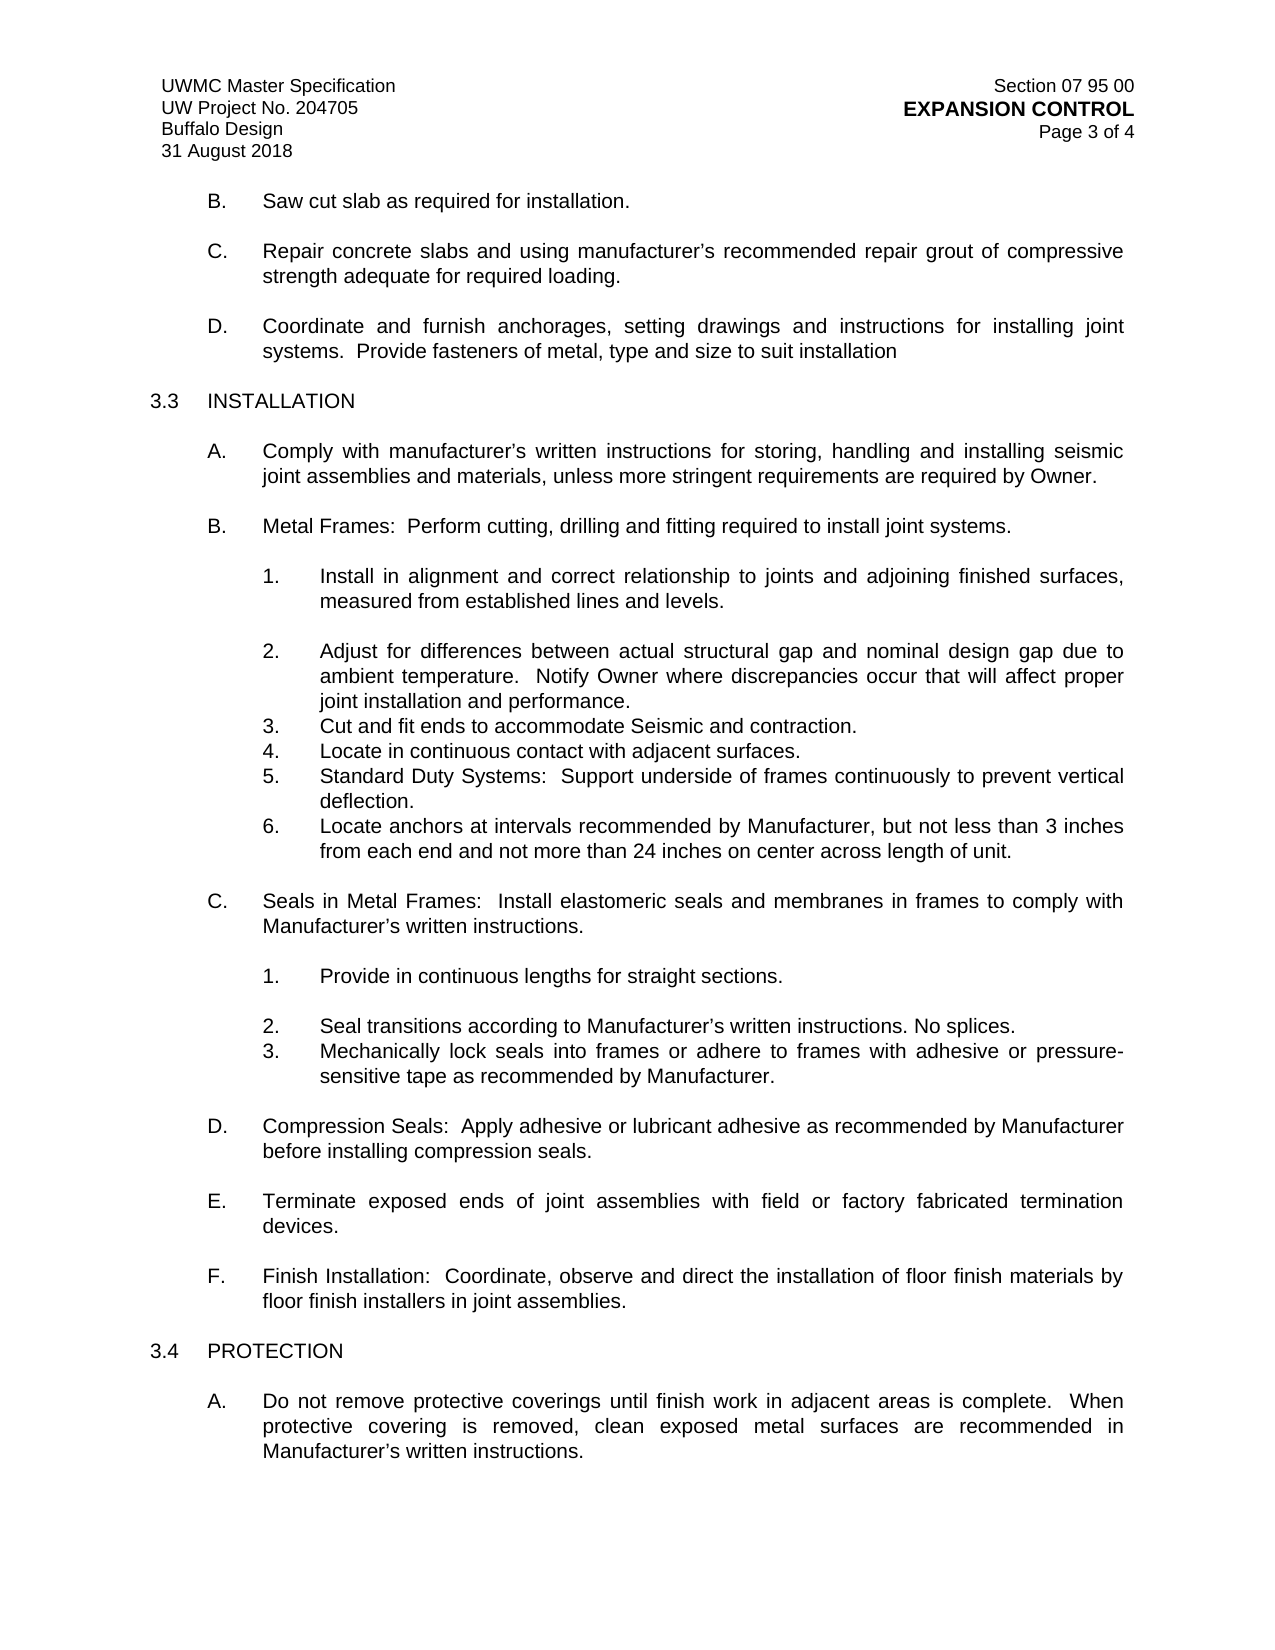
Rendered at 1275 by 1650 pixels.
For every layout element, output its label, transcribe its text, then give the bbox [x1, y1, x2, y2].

list Seals in Metal Frames: Install elastomeric seals and membranes in frames to comply with Manufacturer’s written instructions. [207, 888, 1125, 938]
list Repair concrete slabs and using manufacturer’s recommended repair grout of compressive strength adequate for required loading. [207, 238, 1125, 288]
list Mechanically lock seals into frames or adhere to frames with adhesive or pressure-sensitive tape as recommended by Manufacturer. [262, 1038, 1125, 1088]
list Do not remove protective coverings until finish work in adjacent areas is complete. When protective covering is removed, clean exposed metal surfaces are recommended in Manufacturer’s written instructions. [207, 1388, 1125, 1463]
list Saw cut slab as required for installation. [207, 188, 1125, 213]
list Metal Frames: Perform cutting, drilling and fitting required to install joint systems. [207, 513, 1125, 538]
list Compression Seals: Apply adhesive or lubricant adhesive as recommended by Manufacturer before installing compression seals. [207, 1113, 1125, 1163]
list Finish Installation: Coordinate, observe and direct the installation of floor finish materials by floor finish installers in joint assemblies. [207, 1263, 1125, 1313]
list Adjust for differences between actual structural gap and nominal design gap due to ambient temperature. Notify Owner where discrepancies occur that will affect proper joint installation and performance. [262, 638, 1125, 713]
list PROTECTION [150, 1338, 1125, 1363]
list Seal transitions according to Manufacturer’s written instructions. No splices. [262, 1013, 1125, 1038]
list Comply with manufacturer’s written instructions for storing, handling and installing seismic joint assemblies and materials, unless more stringent requirements are required by Owner. [207, 438, 1125, 488]
list Install in alignment and correct relationship to joints and adjoining finished surfaces, measured from established lines and levels. [262, 563, 1125, 613]
list Terminate exposed ends of joint assemblies with field or factory fabricated termination devices. [207, 1188, 1125, 1238]
list Locate anchors at intervals recommended by Manufacturer, but not less than 3 inches from each end and not more than 24 inches on center across length of unit. [262, 813, 1125, 863]
list Locate in continuous contact with adjacent surfaces. [262, 738, 1125, 763]
list Coordinate and furnish anchorages, setting drawings and instructions for installing joint systems. Provide fasteners of metal, type and size to suit installation [207, 313, 1125, 363]
list Standard Duty Systems: Support underside of frames continuously to prevent vertical deflection. [262, 763, 1125, 813]
list Provide in continuous lengths for straight sections. [262, 963, 1125, 988]
list INSTALLATION [150, 388, 1125, 413]
list Cut and fit ends to accommodate Seismic and contraction. [262, 713, 1125, 738]
